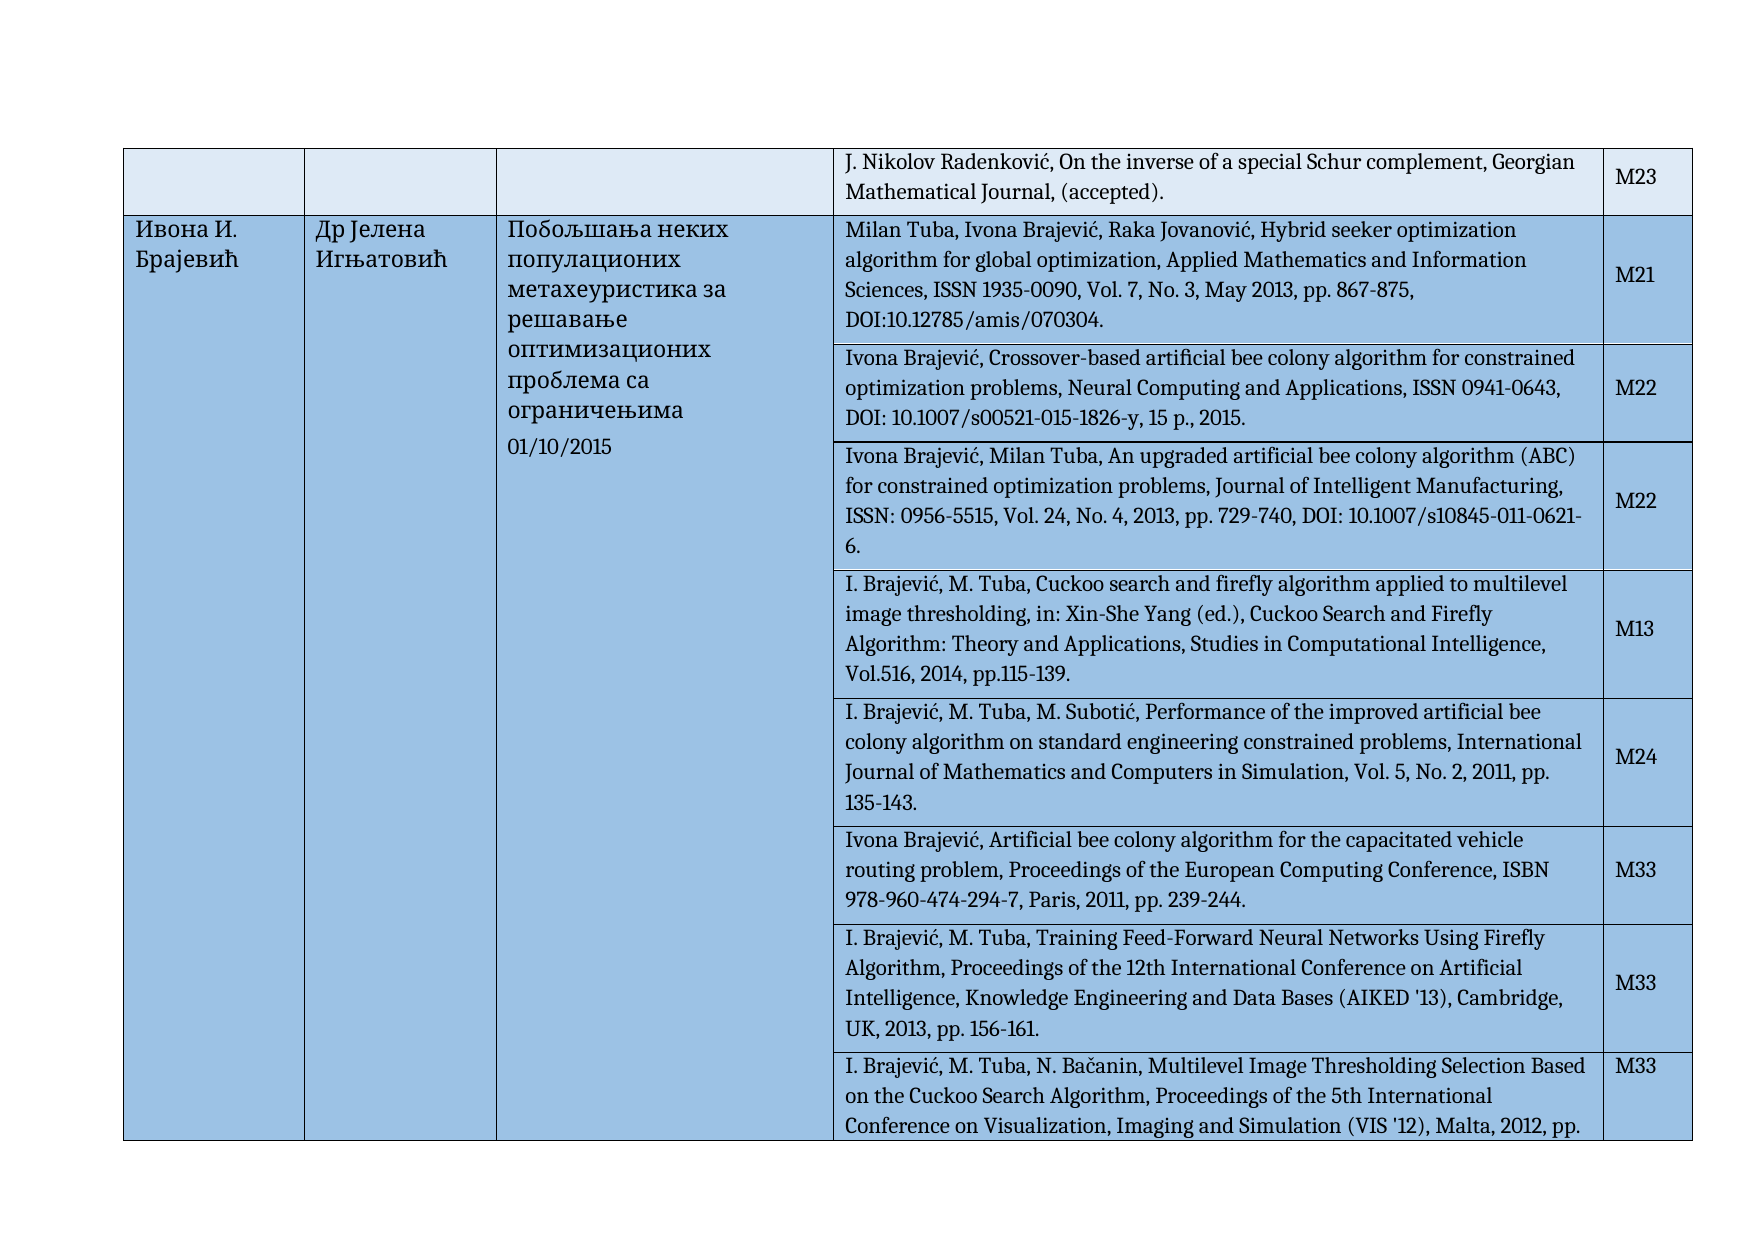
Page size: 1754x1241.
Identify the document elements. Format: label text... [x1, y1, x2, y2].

table_cell M24 [1604, 699, 1692, 826]
table_cell M22 [1604, 443, 1692, 569]
table_cell M13 [1604, 571, 1692, 698]
table_cell I. Brajević, M. Tuba, Training Feed-Forward Neural Networks Using Firefly Algorithm, Proceedings of the 12th International Conference on Artificial Intelligence, Knowledge Engineering and Data Bases (AIKED '13), Cambridge, UK, 2013, pp. 156-161. [834, 925, 1603, 1052]
table_cell M22 [1604, 345, 1692, 441]
table_cell Ivona Brajević, Milan Tuba, An upgraded artificial bee colony algorithm (ABC) for constrained optimization problems, Journal of Intelligent Manufacturing, ISSN: 0956-5515, Vol. 24, No. 4, 2013, pp. 729-740, DOI: 10.1007/s10845-011-0621-6. [834, 443, 1603, 569]
table_cell M33 [1604, 827, 1692, 924]
table_cell M33 [1604, 1053, 1692, 1140]
table_cell I. Brajević, M. Tuba, M. Subotić, Performance of the improved artificial bee colony algorithm on standard engineering constrained problems, International Journal of Mathematics and Computers in Simulation, Vol. 5, No. 2, 2011, pp. 135-143. [834, 699, 1603, 826]
table_cell Milan Tuba, Ivona Brajević, Raka Jovanović, Hybrid seeker optimization algorithm for global optimization, Applied Mathematics and Information Sciences, ISSN 1935-0090, Vol. 7, No. 3, May 2013, pp. 867-875, DOI:10.12785/amis/070304. [834, 216, 1603, 343]
table_cell Др Јелена Игњатовић [305, 216, 496, 1140]
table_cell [834, 1053, 1603, 1140]
table_cell J. Nikolov Radenković, On the inverse of a special Schur complement, Georgian Mathematical Journal, (accepted). [834, 149, 1603, 215]
table_cell Ivona Brajević, Crossover-based artiﬁcial bee colony algorithm for constrained optimization problems, Neural Computing and Applications, ISSN 0941-0643, DOI: 10.1007/s00521-015-1826-y, 15 p., 2015. [834, 345, 1603, 441]
table_cell Ivona Brajević, Artificial bee colony algorithm for the capacitated vehicle routing problem, Proceedings of the European Computing Conference, ISBN 978-960-474-294-7, Paris, 2011, pp. 239-244. [834, 827, 1603, 924]
table_cell I. Brajević, M. Tuba, Cuckoo search and firefly algorithm applied to multilevel image thresholding, in: Xin-She Yang (ed.), Cuckoo Search and Firefly Algorithm: Theory and Applications, Studies in Computational Intelligence, Vol.516, 2014, pp.115-139. [834, 571, 1603, 698]
table_cell Ивона И. Брајевић [124, 216, 304, 1140]
table_cell M21 [1604, 216, 1692, 343]
table_cell M23 [1604, 149, 1692, 215]
table_cell M33 [1604, 925, 1692, 1052]
table_cell Побољшања неких популационих метахеуристика за решавање оптимизационих проблема са ограничењима 01/10/2015 [497, 216, 833, 1140]
